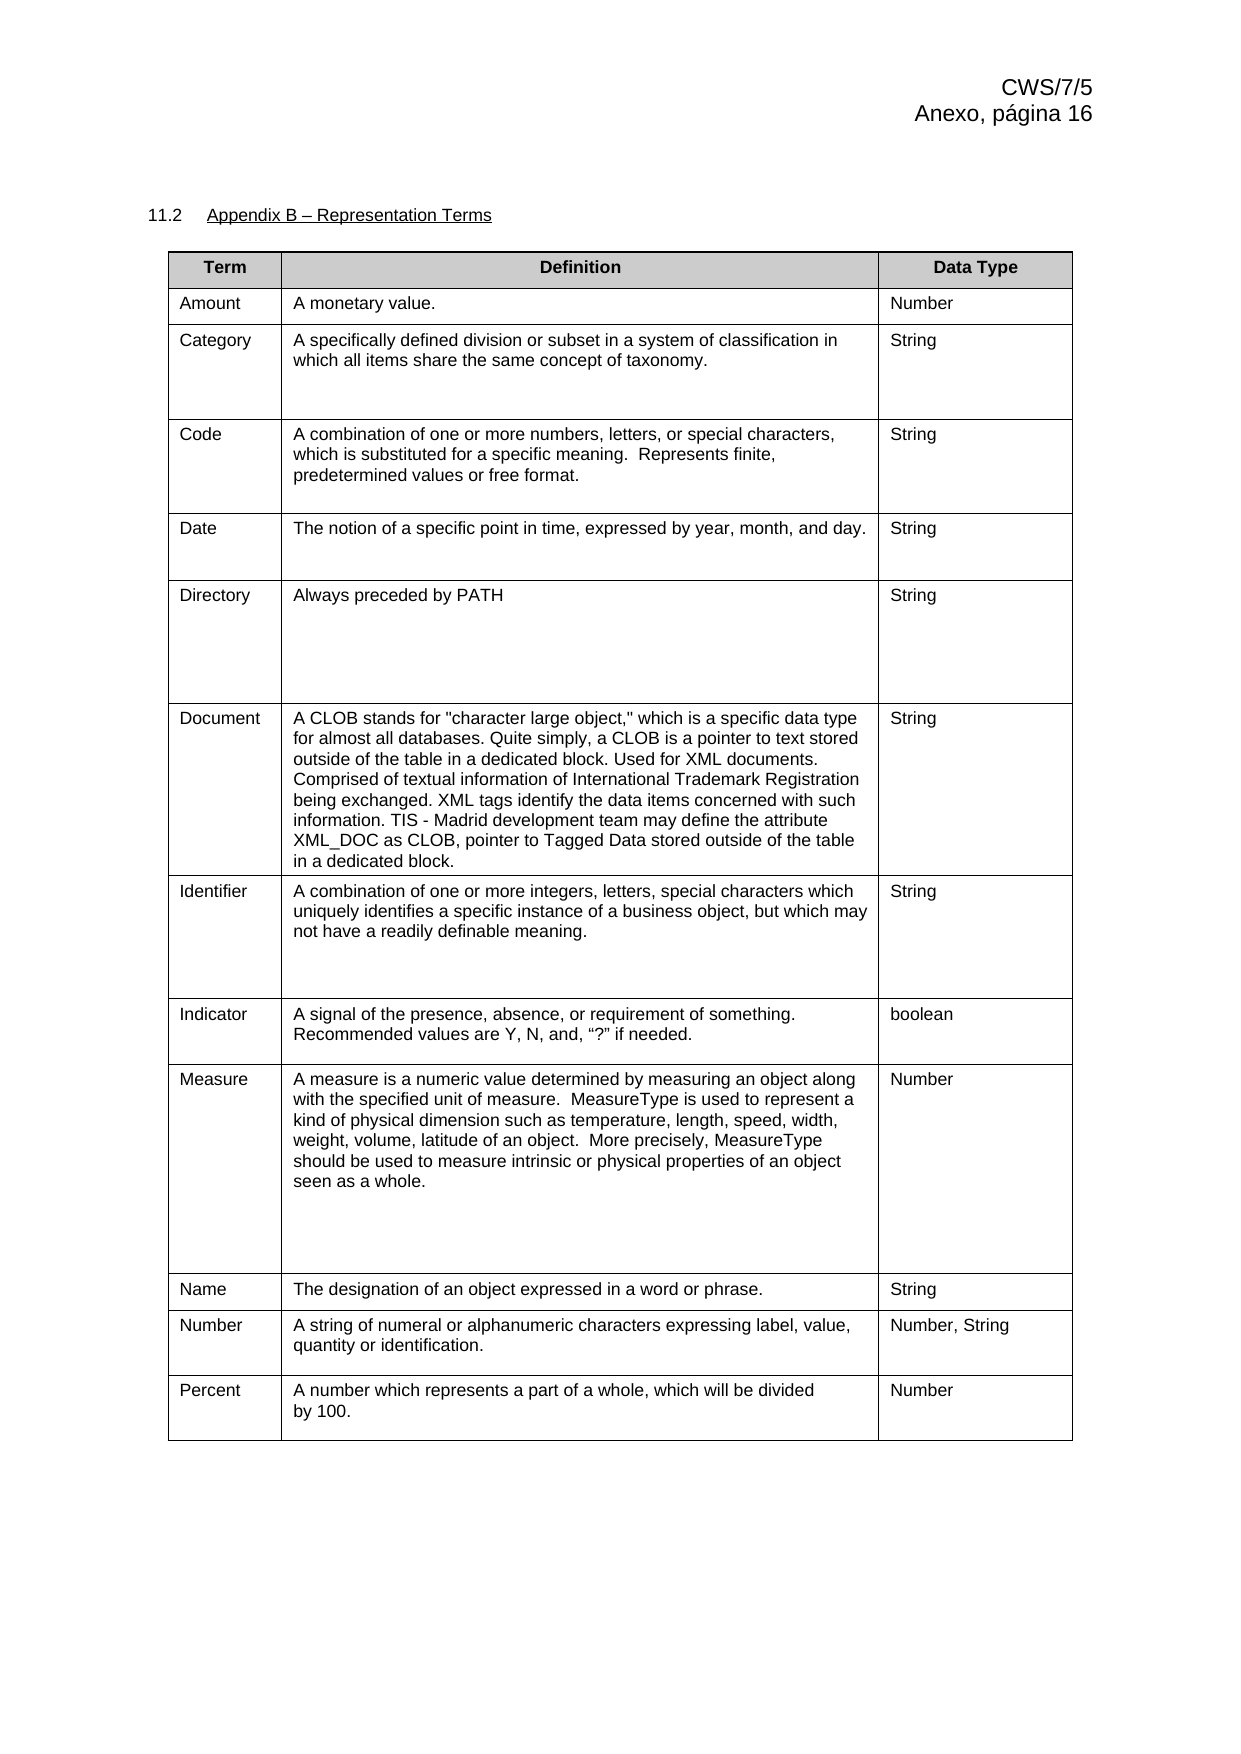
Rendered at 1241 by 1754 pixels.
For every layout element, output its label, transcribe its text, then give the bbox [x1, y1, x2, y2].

table_cell Amount [169, 289, 281, 324]
table_cell A monetary value. [282, 289, 878, 324]
table_cell String [879, 704, 1072, 875]
table_cell boolean [879, 999, 1072, 1063]
table_cell Name [169, 1274, 281, 1309]
table_header Definition [282, 253, 878, 288]
table_cell A specifically defined division or subset in a system of classification in which all items share the same concept of taxonomy. [282, 325, 878, 418]
table_cell A combination of one or more integers, letters, special characters which uniquely identifies a specific instance of a business object, but which may not have a readily definable meaning. [282, 876, 878, 998]
table_cell String [879, 514, 1072, 579]
table_cell Code [169, 420, 281, 513]
table_cell Number [879, 289, 1072, 324]
table_cell Category [169, 325, 281, 418]
table_cell Percent [169, 1376, 281, 1440]
table_cell A signal of the presence, absence, or requirement of something. Recommended values are Y, N, and, “?” if needed. [282, 999, 878, 1063]
table_cell Always preceded by PATH [282, 581, 878, 702]
table_cell Document [169, 704, 281, 875]
table_cell String [879, 876, 1072, 998]
table_cell A combination of one or more numbers, letters, or special characters, which is substituted for a specific meaning. Represents finite, predetermined values or free format. [282, 420, 878, 513]
table_cell Date [169, 514, 281, 579]
table_header Term [169, 253, 281, 288]
table_cell Number [879, 1376, 1072, 1440]
table_cell A number which represents a part of a whole, which will be divided by 100. [282, 1376, 878, 1440]
table_cell String [879, 1274, 1072, 1309]
table_cell String [879, 420, 1072, 513]
table_cell A string of numeral or alphanumeric characters expressing label, value, quantity or identification. [282, 1311, 878, 1375]
table_cell String [879, 581, 1072, 702]
table_cell A CLOB stands for "character large object," which is a specific data type for almost all databases. Quite simply, a CLOB is a pointer to text stored outside of the table in a dedicated block. Used for XML documents. Comprised of textual information of International Trademark Registration being exchanged. XML tags identify the data items concerned with such information. TIS - Madrid development team may define the attribute XML_DOC as CLOB, pointer to Tagged Data stored outside of the table in a dedicated block. [282, 704, 878, 875]
table_cell Number [169, 1311, 281, 1375]
subtitle 11.2 Appendix B – Representation Terms [148, 204, 1093, 225]
table_cell Number, String [879, 1311, 1072, 1375]
table_cell Measure [169, 1065, 281, 1273]
table_cell Identifier [169, 876, 281, 998]
table_cell Indicator [169, 999, 281, 1063]
table_cell Number [879, 1065, 1072, 1273]
table_cell The notion of a specific point in time, expressed by year, month, and day. [282, 514, 878, 579]
table_cell String [879, 325, 1072, 418]
table_header Data Type [879, 253, 1072, 288]
table_cell A measure is a numeric value determined by measuring an object along with the specified unit of measure. MeasureType is used to represent a kind of physical dimension such as temperature, length, speed, width, weight, volume, latitude of an object. More precisely, MeasureType should be used to measure intrinsic or physical properties of an object seen as a whole. [282, 1065, 878, 1273]
table_cell Directory [169, 581, 281, 702]
table_cell The designation of an object expressed in a word or phrase. [282, 1274, 878, 1309]
